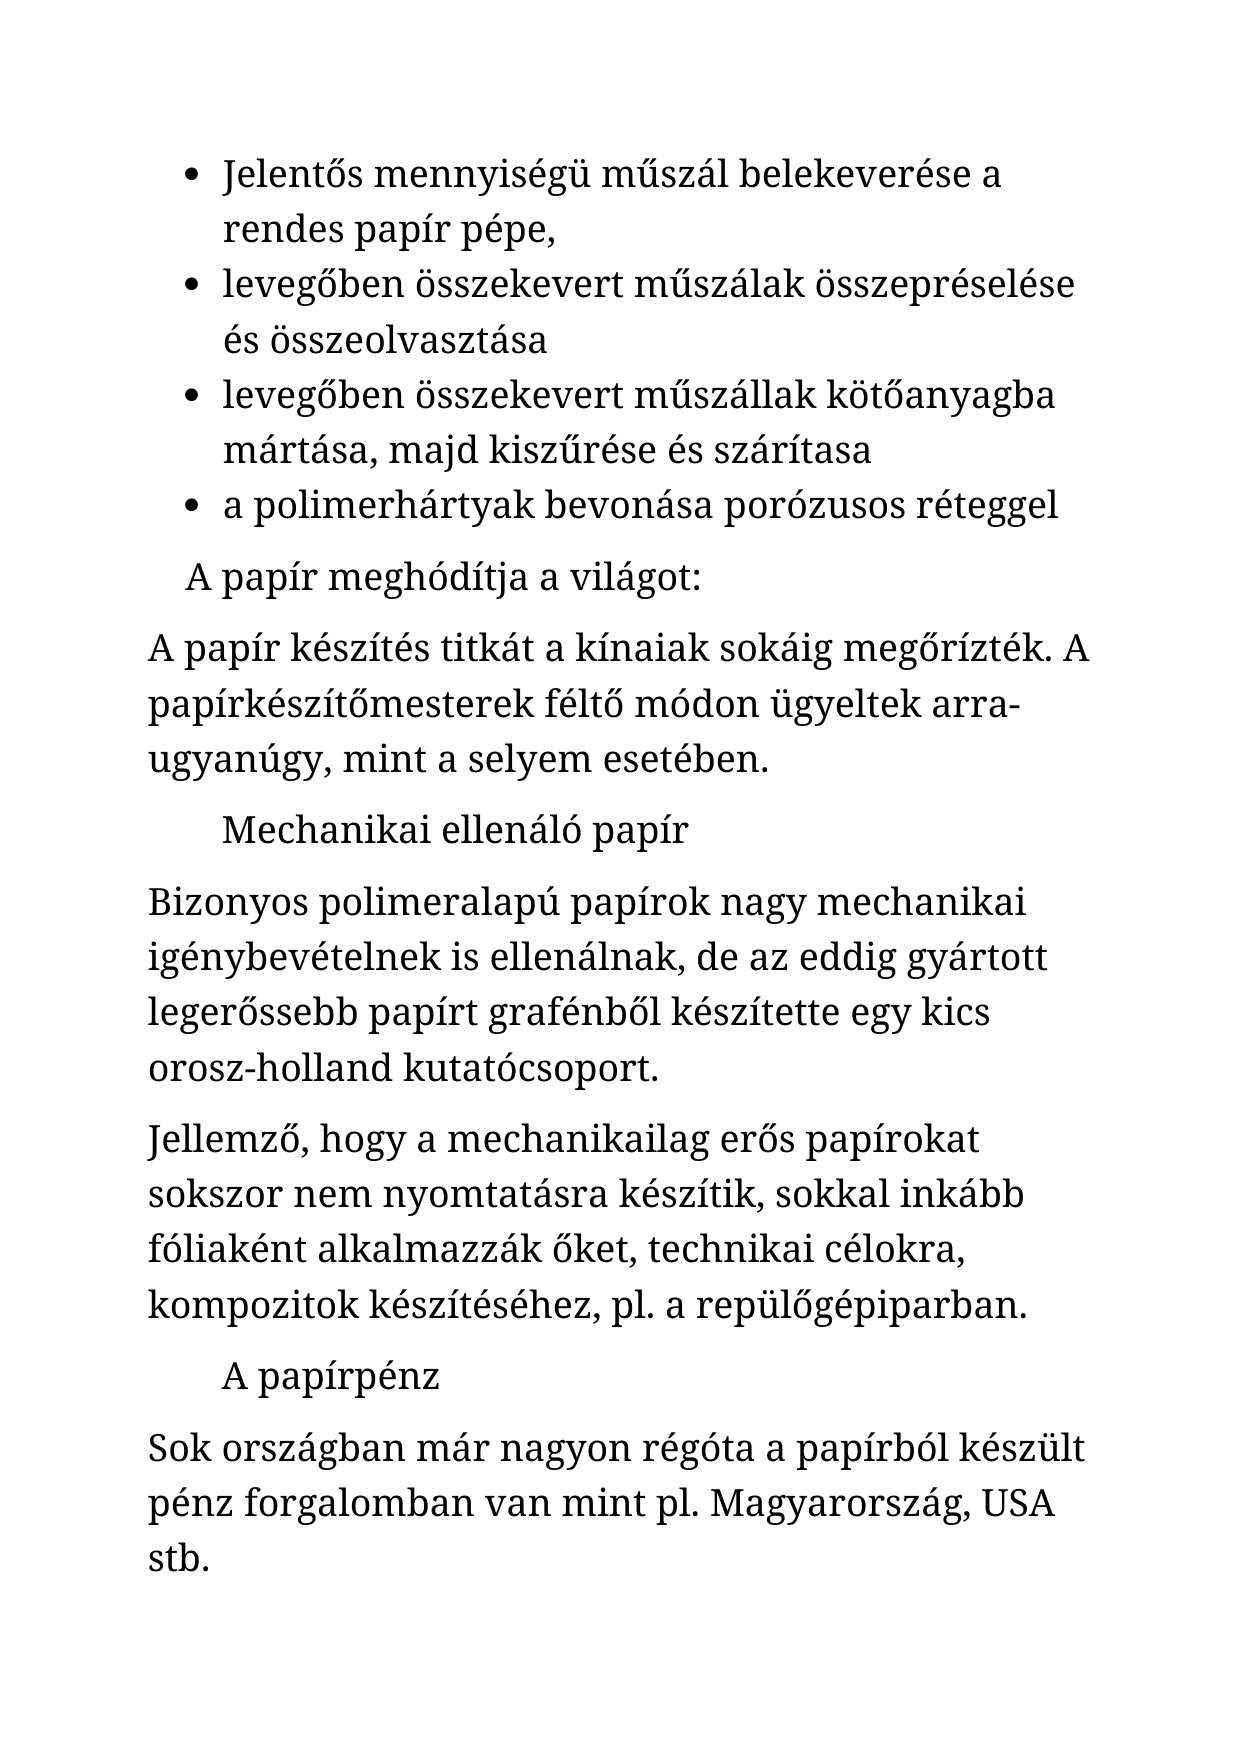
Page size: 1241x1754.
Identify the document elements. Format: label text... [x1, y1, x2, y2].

text Bizonyos polimeralapú papírok nagy mechanikai igénybevételnek is ellenálnak, de az eddig gyártott legerőssebb papírt grafénből készítette egy kics orosz-holland kutatócsoport. [148, 876, 1093, 1092]
list levegőben összekevert műszálak összepréselése és összeolvasztása [185, 258, 1093, 364]
text Sok országban már nagyon régóta a papírból készült pénz forgalomban van mint pl. Magyarország, USA stb. [148, 1421, 1093, 1583]
text A papír meghódítja a világot: [185, 550, 1093, 601]
text A papírpénz [221, 1350, 1093, 1401]
text Mechanikai ellenáló papír [221, 804, 1093, 855]
list Jelentős mennyiségü műszál belekeverése a rendes papír pépe, [185, 148, 1093, 254]
list levegőben összekevert műszállak kötőanyagba mártása, majd kiszűrése és szárítasa [185, 368, 1093, 474]
list a polimerhártyak bevonása porózusos réteggel [185, 478, 1093, 529]
text Jellemző, hogy a mechanikailag erős papírokat sokszor nem nyomtatásra készítik, sokkal inkább fóliaként alkalmazzák őket, technikai célokra, kompozitok készítéséhez, pl. a repülőgépiparban. [148, 1113, 1093, 1329]
text A papír készítés titkát a kínaiak sokáig megőrízték. A papírkészítőmesterek féltő módon ügyeltek arra- ugyanúgy, mint a selyem esetében. [148, 622, 1093, 783]
